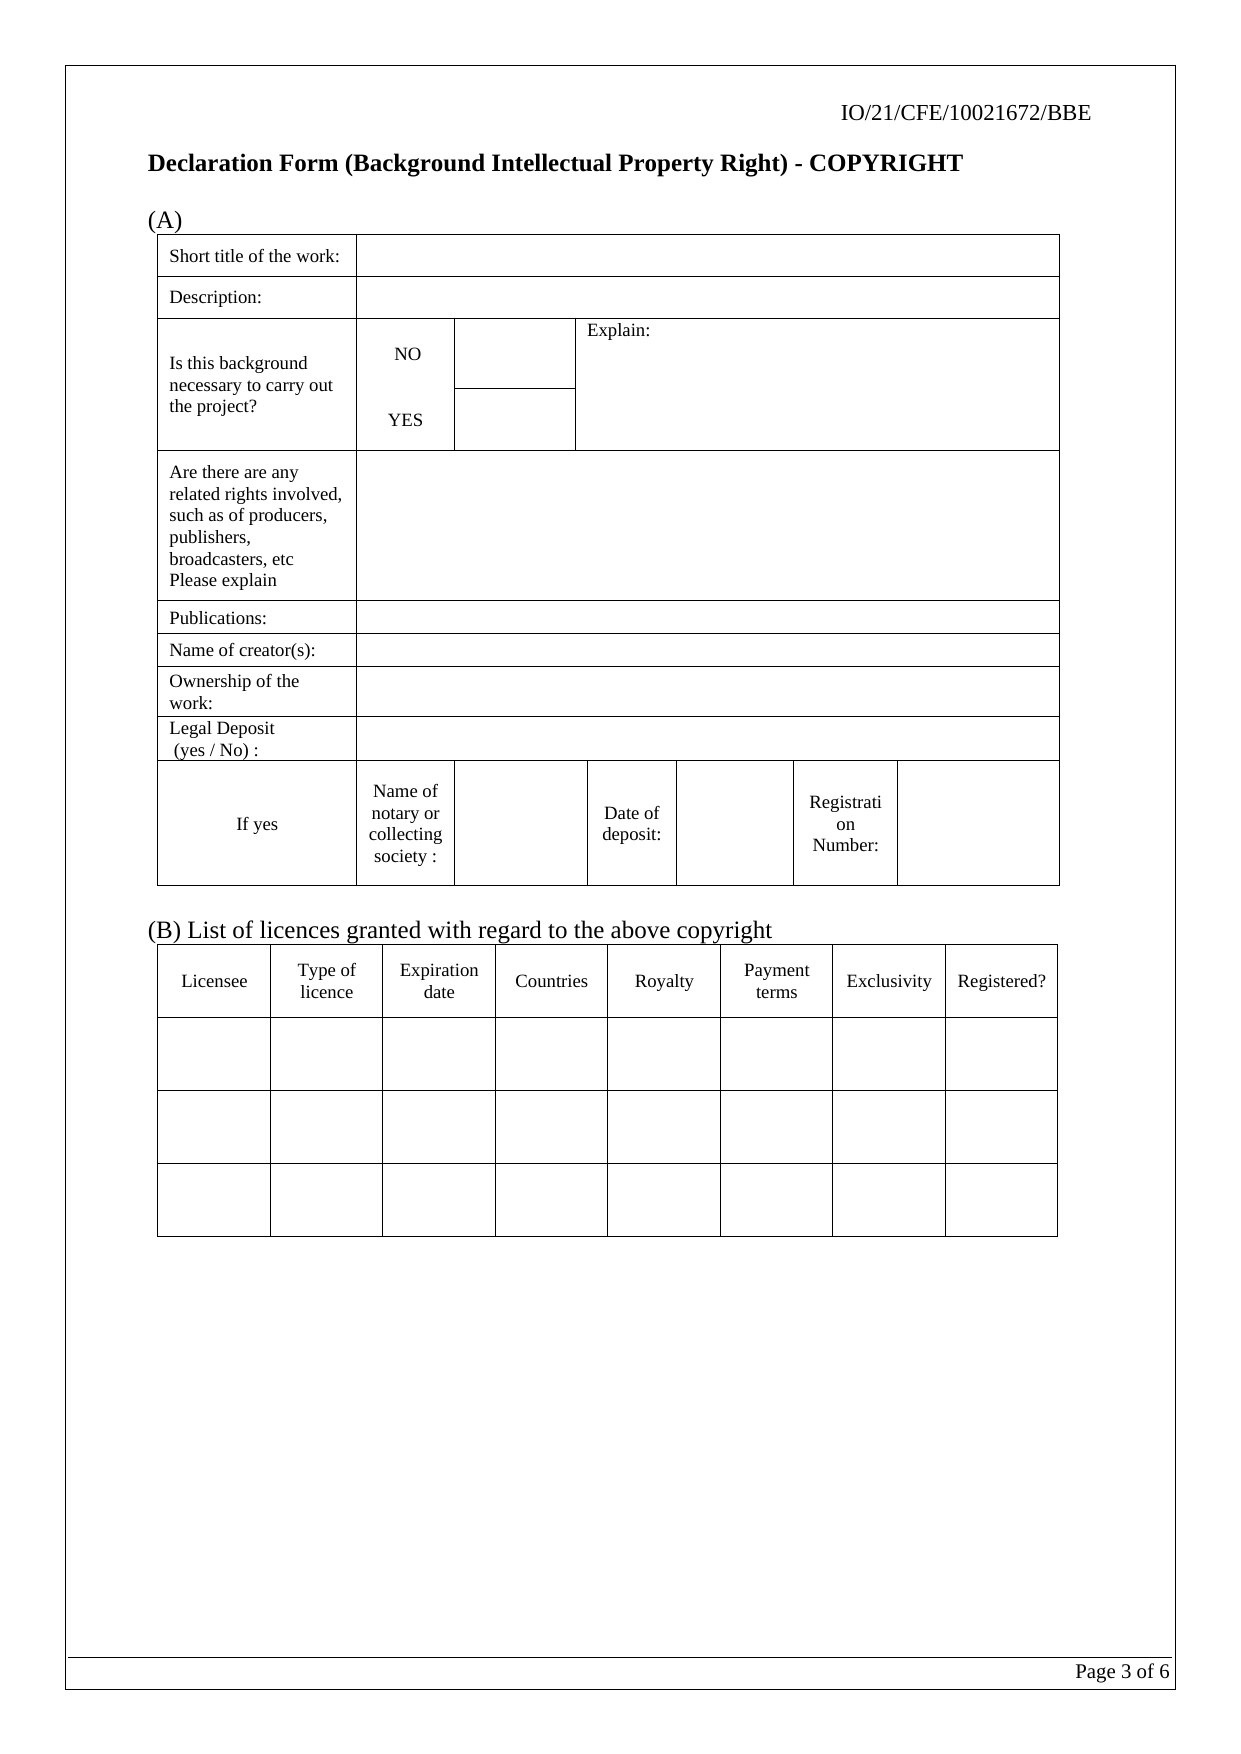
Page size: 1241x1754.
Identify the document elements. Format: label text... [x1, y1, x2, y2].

text Declaration Form (Background Intellectual Property Right) - COPYRIGHT [148, 148, 1092, 176]
table_cell [833, 1018, 945, 1090]
table_cell Name of notary or collecting society : [357, 761, 454, 885]
table_cell [271, 1018, 382, 1090]
table_cell [898, 761, 1059, 885]
table_cell [158, 1164, 270, 1236]
table_cell [833, 1164, 945, 1236]
table_cell [946, 1164, 1057, 1236]
table_cell [946, 1091, 1057, 1163]
table_cell NO [357, 319, 454, 388]
table_header Licensee [158, 945, 270, 1017]
table_cell [608, 1164, 720, 1236]
table_cell [357, 667, 1059, 716]
table_cell [946, 1018, 1057, 1090]
table_cell [455, 389, 575, 450]
table_cell [383, 1018, 495, 1090]
table_header [357, 235, 1059, 276]
table_cell [496, 1018, 607, 1090]
table_cell [496, 1091, 607, 1163]
table_header Type of licence [271, 945, 382, 1017]
table_cell [357, 717, 1059, 760]
table_cell Name of creator(s): [158, 634, 356, 666]
table_cell [455, 319, 575, 388]
table_cell [721, 1091, 832, 1163]
table_cell Is this background necessary to carry out the project? [158, 319, 356, 450]
table_cell [271, 1164, 382, 1236]
table_cell [721, 1018, 832, 1090]
table_cell Registration Number: [794, 761, 897, 885]
table_cell Publications: [158, 601, 356, 633]
table_cell [158, 1018, 270, 1090]
table_cell [608, 1091, 720, 1163]
table_cell Date of deposit: [588, 761, 676, 885]
table_header Countries [496, 945, 607, 1017]
table_cell Are there are any related rights involved, such as of producers, publishers, broadcasters, etc Please explain [158, 451, 356, 600]
table_header Short title of the work: [158, 235, 356, 276]
table_cell [271, 1091, 382, 1163]
table_cell [455, 761, 587, 885]
table_cell [608, 1018, 720, 1090]
table_cell Legal Deposit (yes / No) : [158, 717, 356, 760]
table_cell [383, 1091, 495, 1163]
table_header Expiration date [383, 945, 495, 1017]
table_cell Explain: [576, 319, 1059, 450]
table_cell [357, 601, 1059, 633]
table_cell [721, 1164, 832, 1236]
table_cell YES [357, 388, 454, 450]
table_cell [677, 761, 793, 885]
table_cell Ownership of the work: [158, 667, 356, 716]
table_cell [496, 1164, 607, 1236]
table_header Payment terms [721, 945, 832, 1017]
table_cell [383, 1164, 495, 1236]
table_cell [357, 451, 1059, 600]
table_cell [357, 634, 1059, 666]
text (A) [148, 205, 1092, 234]
table_cell [158, 1091, 270, 1163]
table_header Registered? [946, 945, 1057, 1017]
text (B) List of licences granted with regard to the above copyright [148, 915, 1092, 944]
table_cell [357, 277, 1059, 318]
table_cell If yes [158, 761, 356, 885]
table_header Exclusivity [833, 945, 945, 1017]
table_header Royalty [608, 945, 720, 1017]
table_cell [833, 1091, 945, 1163]
table_cell Description: [158, 277, 356, 318]
